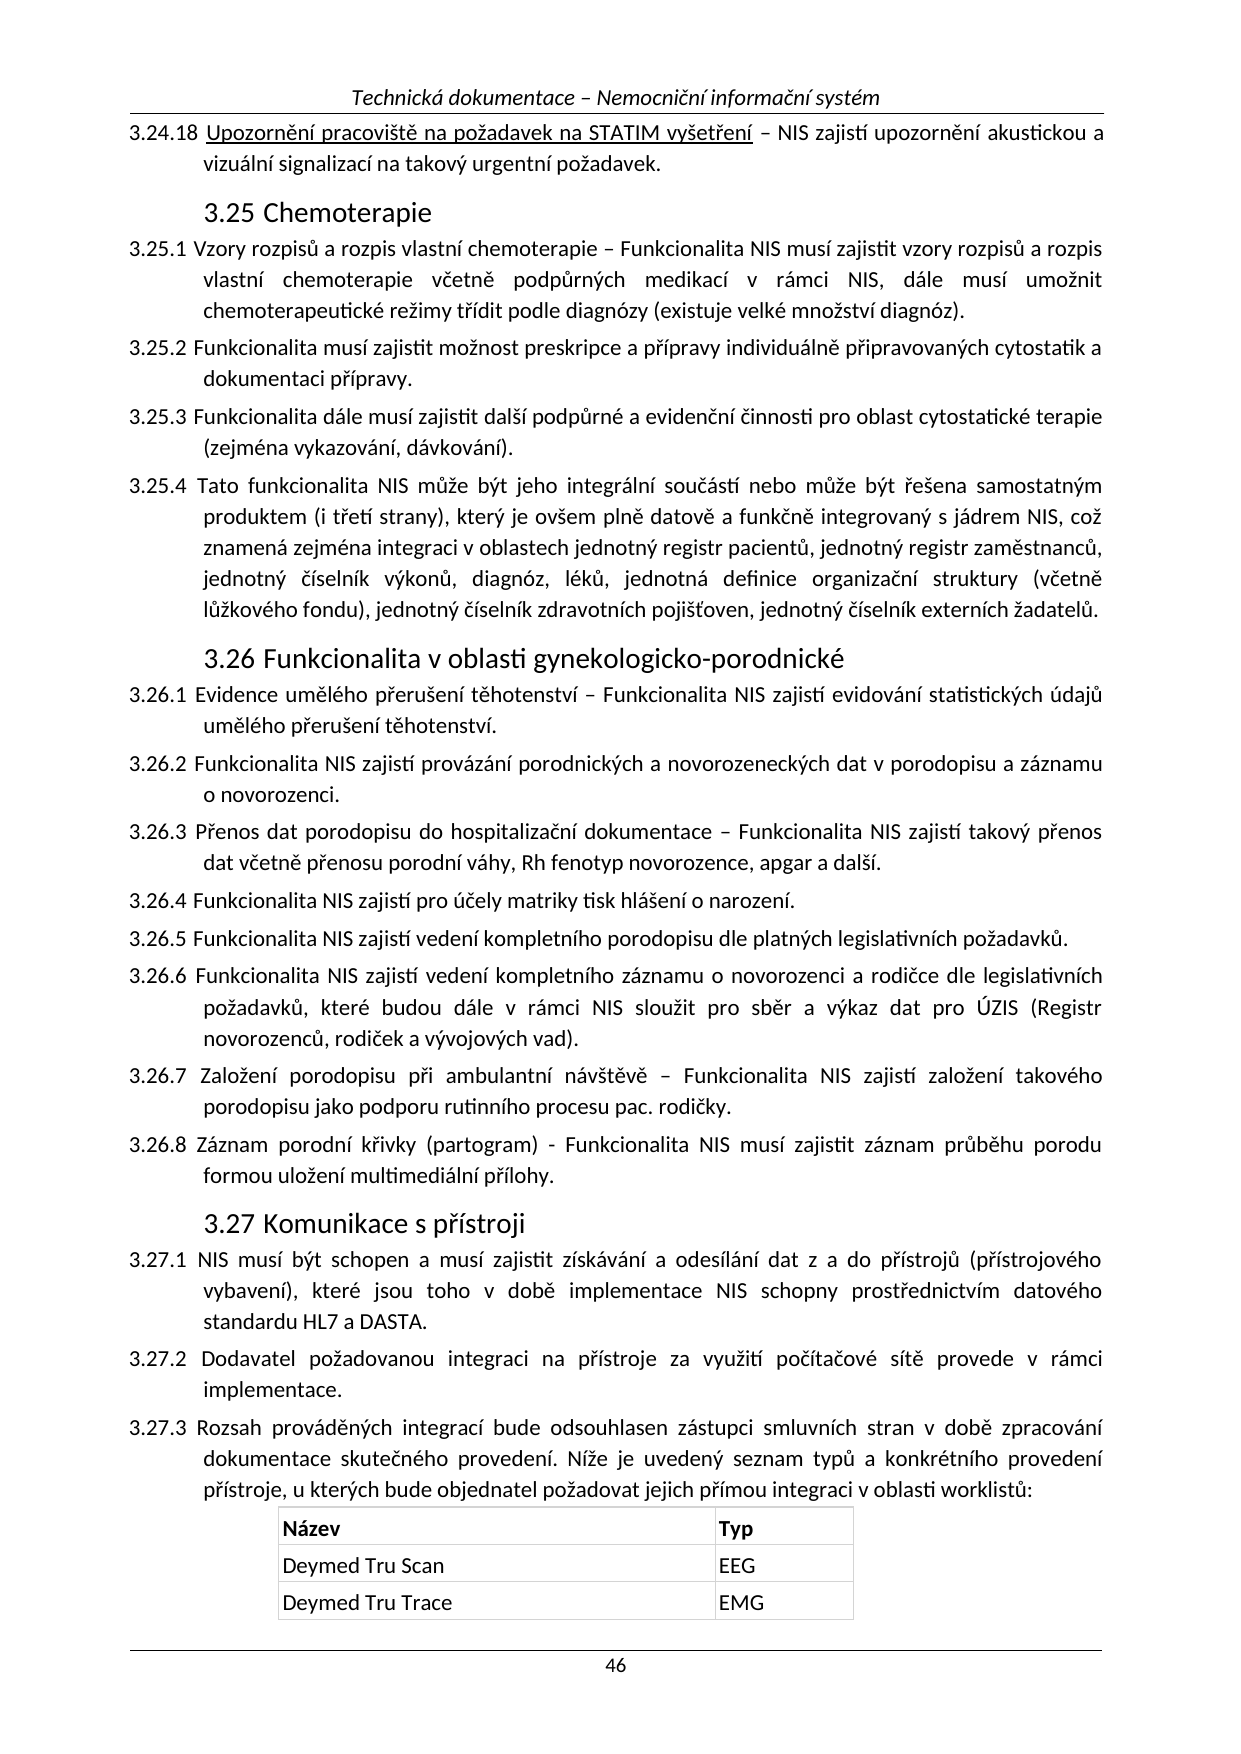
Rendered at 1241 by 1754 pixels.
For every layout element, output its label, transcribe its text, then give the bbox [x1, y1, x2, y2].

table_cell EMG [716, 1582, 853, 1619]
text 3.25.1 Vzory rozpisů a rozpis vlastní chemoterapie – Funkcionalita NIS musí zajistit vzory rozpisů a rozpis vlastní chemoterapie včetně podpůrných medikací v rámci NIS, dále musí umožnit chemoterapeutické režimy třídit podle diagnózy (existuje velké množství diagnóz). [128, 234, 1104, 324]
table_cell Deymed Tru Scan [279, 1545, 715, 1581]
text 3.26.4 Funkcionalita NIS zajistí pro účely matriky tisk hlášení o narození. [128, 886, 1104, 914]
text 3.26.7 Založení porodopisu při ambulantní návštěvě – Funkcionalita NIS zajistí založení takového porodopisu jako podporu rutinního procesu pac. rodičky. [128, 1061, 1104, 1121]
subtitle 3.27 Komunikace s přístroji [203, 1205, 1104, 1240]
text 3.27.3 Rozsah prováděných integrací bude odsouhlasen zástupci smluvních stran v době zpracování dokumentace skutečného provedení. Níže je uvedený seznam typů a konkrétního provedení přístroje, u kterých bude objednatel požadovat jejich přímou integraci v oblasti worklistů: [128, 1413, 1104, 1503]
text 3.26.2 Funkcionalita NIS zajistí provázání porodnických a novorozeneckých dat v porodopisu a záznamu o novorozenci. [128, 749, 1104, 808]
text 3.25.2 Funkcionalita musí zajistit možnost preskripce a přípravy individuálně připravovaných cytostatik a dokumentaci přípravy. [128, 333, 1104, 392]
text 3.26.1 Evidence umělého přerušení těhotenství – Funkcionalita NIS zajistí evidování statistických údajů umělého přerušení těhotenství. [128, 680, 1104, 739]
table_header Název [279, 1508, 715, 1544]
table_header Typ [716, 1508, 853, 1544]
text 3.25.4 Tato funkcionalita NIS může být jeho integrální součástí nebo může být řešena samostatným produktem (i třetí strany), který je ovšem plně datově a funkčně integrovaný s jádrem NIS, což znamená zejména integraci v oblastech jednotný registr pacientů, jednotný registr zaměstnanců, jednotný číselník výkonů, diagnóz, léků, jednotná definice organizační struktury (včetně lůžkového fondu), jednotný číselník zdravotních pojišťoven, jednotný číselník externích žadatelů. [128, 471, 1104, 623]
text 3.26.5 Funkcionalita NIS zajistí vedení kompletního porodopisu dle platných legislativních požadavků. [128, 924, 1104, 952]
text 3.27.1 NIS musí být schopen a musí zajistit získávání a odesílání dat z a do přístrojů (přístrojového vybavení), které jsou toho v době implementace NIS schopny prostřednictvím datového standardu HL7 a DASTA. [128, 1245, 1104, 1335]
text 3.24.18 Upozornění pracoviště na požadavek na STATIM vyšetření – NIS zajistí upozornění akustickou a vizuální signalizací na takový urgentní požadavek. [128, 118, 1104, 177]
table_cell Deymed Tru Trace [279, 1582, 715, 1619]
text 3.26.3 Přenos dat porodopisu do hospitalizační dokumentace – Funkcionalita NIS zajistí takový přenos dat včetně přenosu porodní váhy, Rh fenotyp novorozence, apgar a další. [128, 817, 1104, 877]
text 3.26.6 Funkcionalita NIS zajistí vedení kompletního záznamu o novorozenci a rodičce dle legislativních požadavků, které budou dále v rámci NIS sloužit pro sběr a výkaz dat pro ÚZIS (Registr novorozenců, rodiček a vývojových vad). [128, 962, 1104, 1052]
table_cell EEG [716, 1545, 853, 1581]
text 3.26.8 Záznam porodní křivky (partogram) - Funkcionalita NIS musí zajistit záznam průběhu porodu formou uložení multimediální přílohy. [128, 1130, 1104, 1189]
text 3.25.3 Funkcionalita dále musí zajistit další podpůrné a evidenční činnosti pro oblast cytostatické terapie (zejména vykazování, dávkování). [128, 402, 1104, 461]
text 3.27.2 Dodavatel požadovanou integraci na přístroje za využití počítačové sítě provede v rámci implementace. [128, 1344, 1104, 1404]
subtitle 3.26 Funkcionalita v oblasti gynekologicko-porodnické [203, 640, 1104, 676]
subtitle 3.25 Chemoterapie [203, 194, 1104, 229]
